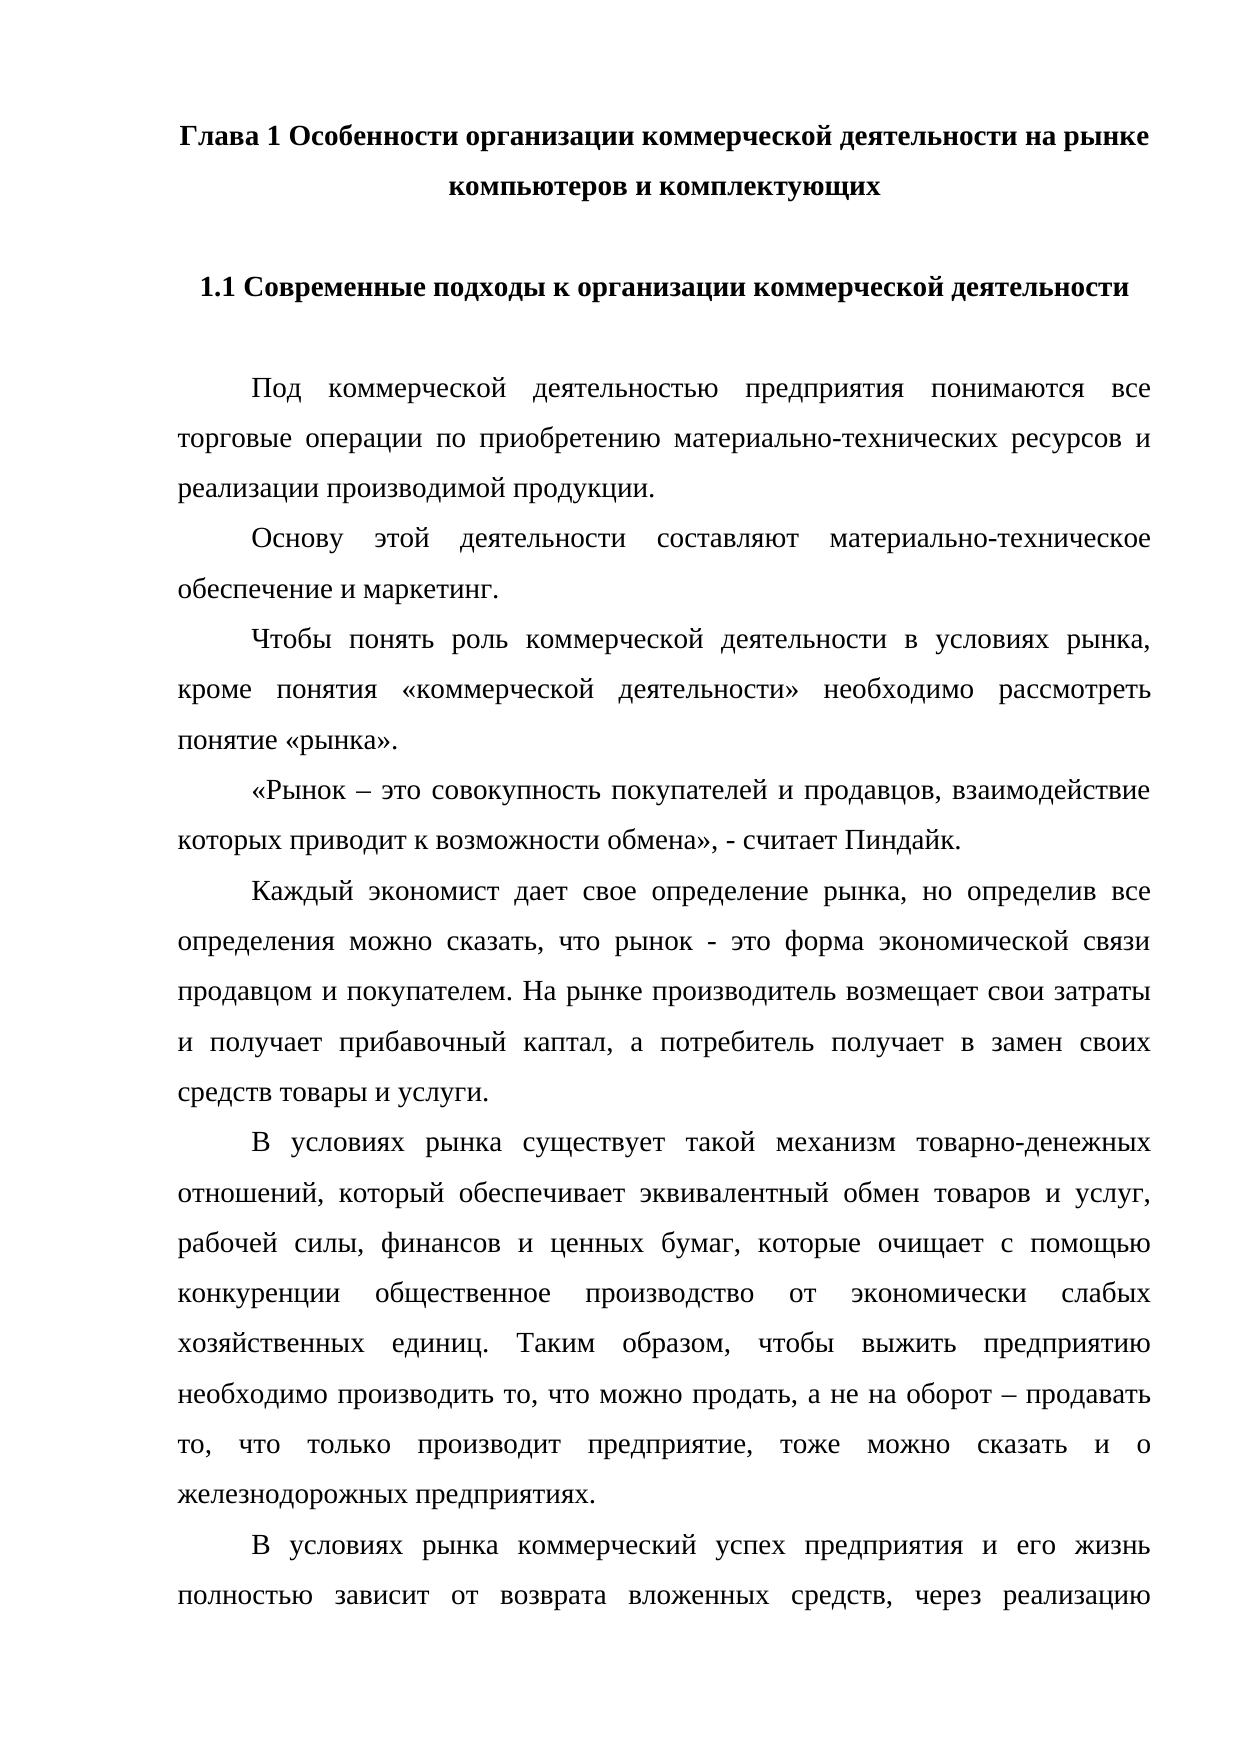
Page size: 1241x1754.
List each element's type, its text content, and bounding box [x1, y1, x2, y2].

text Основу этой деятельности составляют материально-техническое обеспечение и маркетинг. [177, 521, 1152, 604]
text «Рынок – это совокупность покупателей и продавцов, взаимодействие которых приводит к возможности обмена», - считает Пиндайк. [177, 772, 1152, 856]
text 1.1 Современные подходы к организации коммерческой деятельности [177, 269, 1152, 303]
text Под коммерческой деятельностью предприятия понимаются все торговые операции по приобретению материально-технических ресурсов и реализации производимой продукции. [177, 370, 1152, 504]
text Глава 1 Особенности организации коммерческой деятельности на рынке компьютеров и комплектующих [177, 118, 1152, 202]
text Каждый экономист дает свое определение рынка, но определив все определения можно сказать, что рынок - это форма экономической связи продавцом и покупателем. На рынке производитель возмещает свои затраты и получает прибавочный каптал, а потребитель получает в замен своих средств товары и услуги. [177, 873, 1152, 1108]
text Чтобы понять роль коммерческой деятельности в условиях рынка, кроме понятия «коммерческой деятельности» необходимо рассмотреть понятие «рынка». [177, 621, 1152, 755]
text В условиях рынка существует такой механизм товарно-денежных отношений, который обеспечивает эквивалентный обмен товаров и услуг, рабочей силы, финансов и ценных бумаг, которые очищает с помощью конкуренции общественное производство от экономически слабых хозяйственных единиц. Таким образом, чтобы выжить предприятию необходимо производить то, что можно продать, а не на оборот – продавать то, что только производит предприятие, тоже можно сказать и о железнодорожных предприятиях. [177, 1124, 1152, 1510]
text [177, 1527, 1152, 1611]
